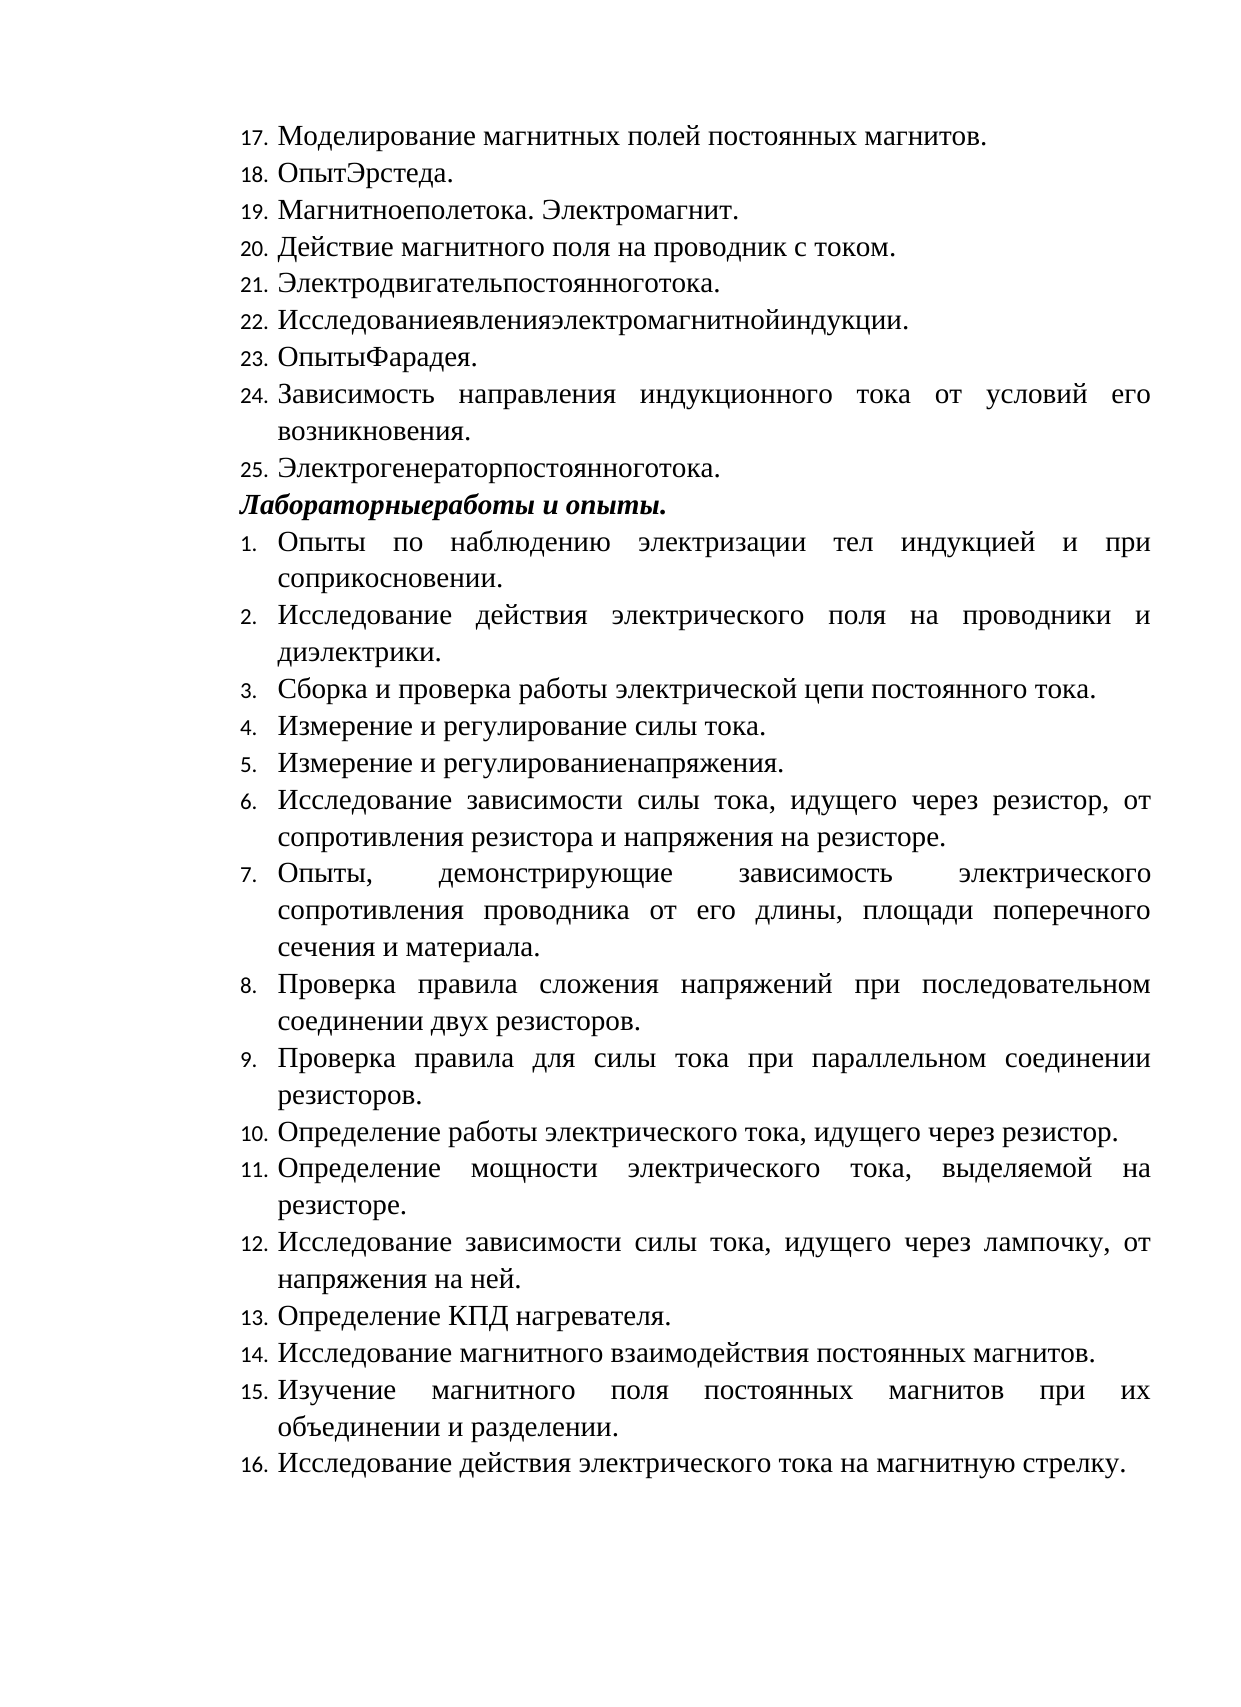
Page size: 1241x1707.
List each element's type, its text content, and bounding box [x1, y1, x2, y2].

list Исследование действия электрического поля на проводники и диэлектрики. [240, 597, 1152, 668]
list Изучение магнитного поля постоянных магнитов при их объединении и разделении. [240, 1372, 1152, 1442]
list Электродвигательпостоянноготока. [240, 266, 1152, 299]
list Опыты по наблюдению электризации тел индукцией и при соприкосновении. [240, 524, 1152, 594]
list ОпытыФарадея. [240, 339, 1152, 373]
list Исследование зависимости силы тока, идущего через лампочку, от напряжения на ней. [240, 1224, 1152, 1295]
list Измерение и регулированиенапряжения. [240, 745, 1152, 778]
list Сборка и проверка работы электрической цепи постоянного тока. [240, 671, 1152, 705]
list Действие магнитного поля на проводник с током. [240, 229, 1152, 262]
list Исследование зависимости силы тока, идущего через резистор, от сопротивления резистора и напряжения на резисторе. [240, 782, 1152, 852]
list ОпытЭрстеда. [240, 155, 1152, 188]
list Исследование действия электрического тока на магнитную стрелку. [240, 1446, 1152, 1479]
list Моделирование магнитных полей постоянных магнитов. [240, 118, 1152, 152]
list Зависимость направления индукционного тока от условий его возникновения. [240, 376, 1152, 447]
list Исследование магнитного взаимодействия постоянных магнитов. [240, 1335, 1152, 1368]
list Измерение и регулирование силы тока. [240, 708, 1152, 742]
list Определение КПД нагревателя. [240, 1298, 1152, 1332]
list Определение мощности электрического тока, выделяемой на резисторе. [240, 1151, 1152, 1221]
text Лабораторныеработы и опыты. [177, 487, 1152, 520]
list Исследованиеявленияэлектромагнитнойиндукции. [240, 302, 1152, 336]
list Опыты, демонстрирующие зависимость электрического сопротивления проводника от его длины, площади поперечного сечения и материала. [240, 856, 1152, 963]
list Определение работы электрического тока, идущего через резистор. [240, 1114, 1152, 1147]
list Проверка правила сложения напряжений при последовательном соединении двух резисторов. [240, 966, 1152, 1037]
list Магнитноеполетока. Электромагнит. [240, 192, 1152, 225]
list Проверка правила для силы тока при параллельном соединении резисторов. [240, 1040, 1152, 1110]
list Электрогенераторпостоянноготока. [240, 450, 1152, 483]
